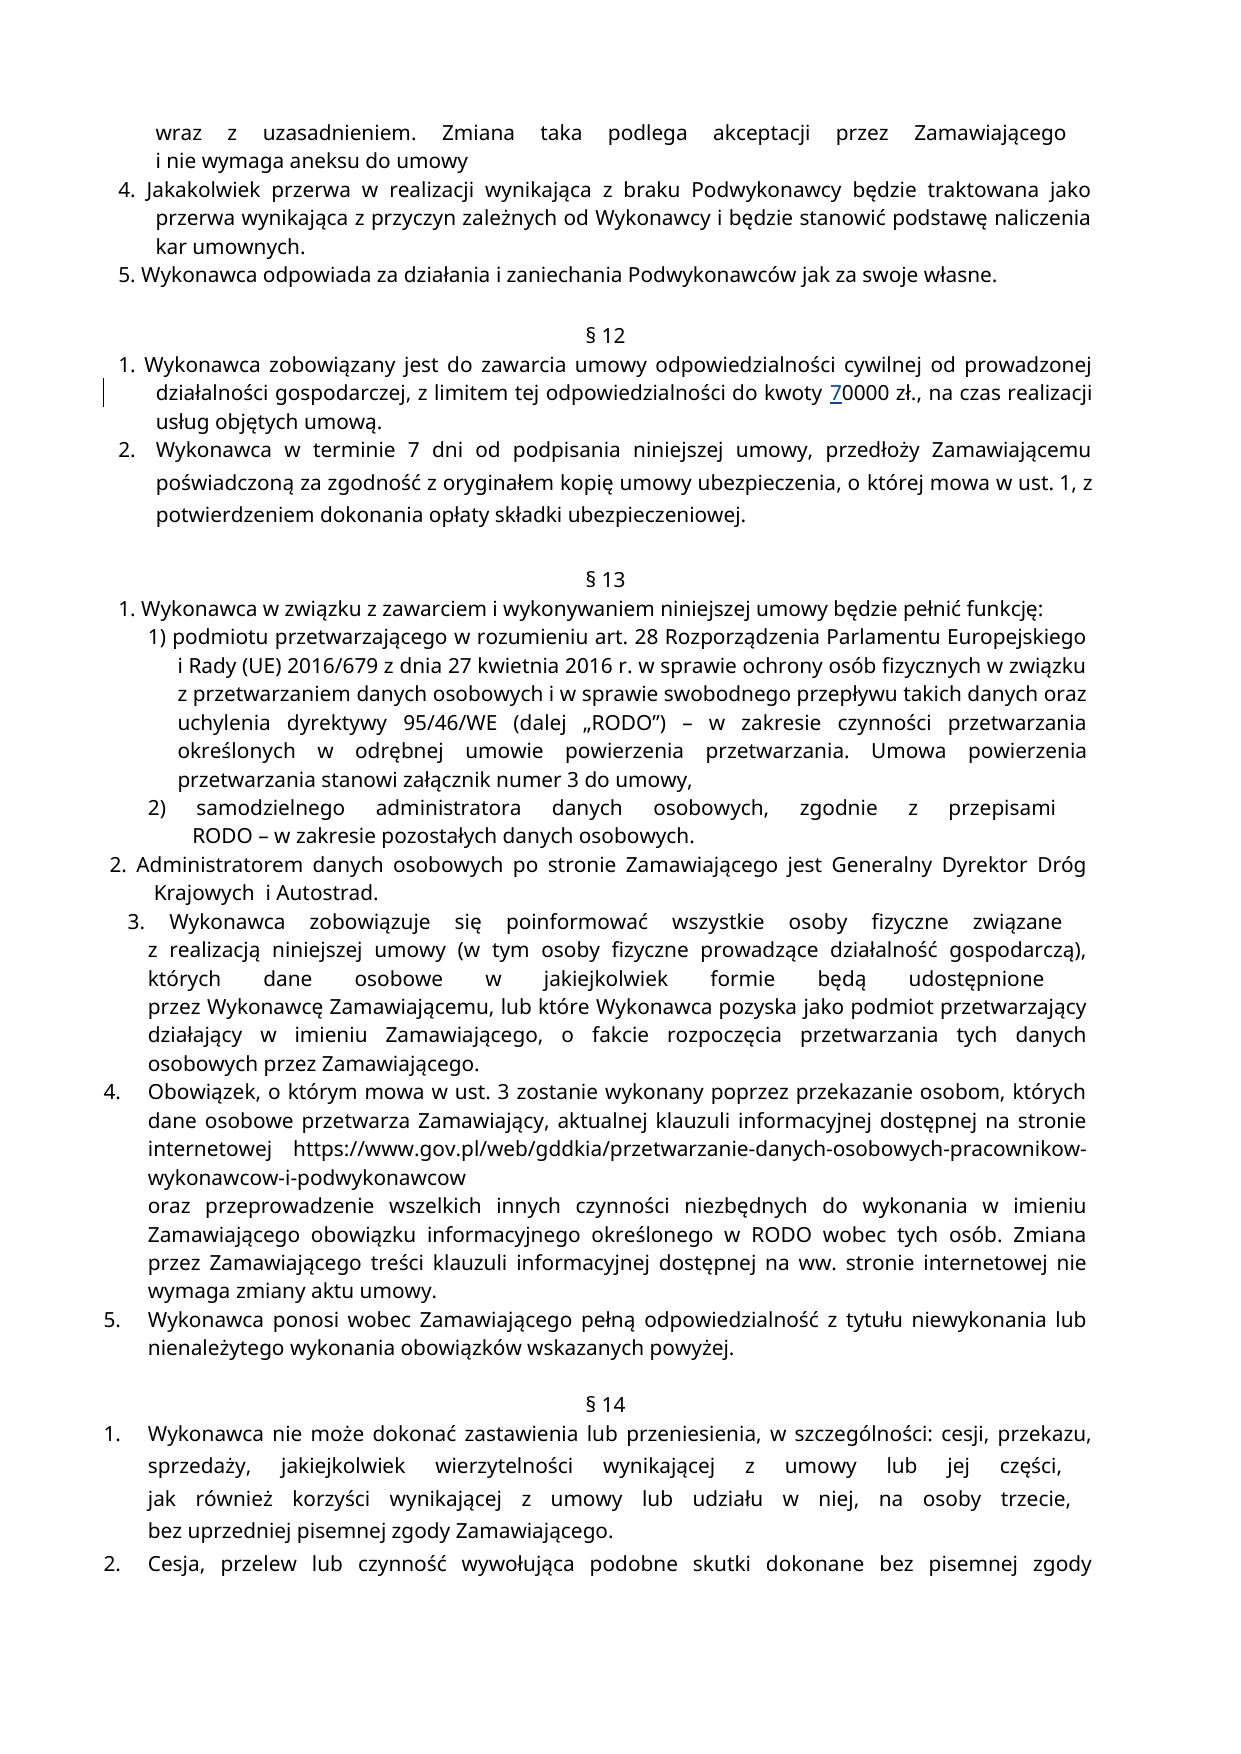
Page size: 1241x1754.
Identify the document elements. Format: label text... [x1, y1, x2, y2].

list Wykonawca nie może dokonać zastawienia lub przeniesienia, w szczególności: cesji, przekazu, sprzedaży, jakiejkolwiek wierzytelności wynikającej z umowy lub jej części, jak również korzyści wynikającej z umowy lub udziału w niej, na osoby trzecie, bez uprzedniej pisemnej zgody Zamawiającego. [103, 1419, 1093, 1545]
text § 13 [118, 566, 1093, 594]
text § 14 [118, 1390, 1093, 1419]
text 1. Wykonawca w związku z zawarciem i wykonywaniem niniejszej umowy będzie pełnić funkcję: [118, 594, 1087, 622]
text 3. Wykonawca zobowiązuje się poinformować wszystkie osoby fizyczne związane z realizacją niniejszej umowy (w tym osoby fizyczne prowadzące działalność gospodarczą), których dane osobowe w jakiejkolwiek formie będą udostępnione przez Wykonawcę Zamawiającemu, lub które Wykonawca pozyska jako podmiot przetwarzający działający w imieniu Zamawiającego, o fakcie rozpoczęcia przetwarzania tych danych osobowych przez Zamawiającego. [103, 907, 1087, 1077]
text 4. Jakakolwiek przerwa w realizacji wynikająca z braku Podwykonawcy będzie traktowana jako przerwa wynikająca z przyczyn zależnych od Wykonawcy i będzie stanowić podstawę naliczenia kar umownych. [118, 175, 1093, 260]
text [118, 118, 1093, 175]
text 1) podmiotu przetwarzającego w rozumieniu art. 28 Rozporządzenia Parlamentu Europejskiego i Rady (UE) 2016/679 z dnia 27 kwietnia 2016 r. w sprawie ochrony osób fizycznych w związku z przetwarzaniem danych osobowych i w sprawie swobodnego przepływu takich danych oraz uchylenia dyrektywy 95/46/WE (dalej „RODO”) – w zakresie czynności przetwarzania określonych w odrębnej umowie powierzenia przetwarzania. Umowa powierzenia przetwarzania stanowi załącznik numer 3 do umowy, [148, 622, 1087, 793]
text 4. Obowiązek, o którym mowa w ust. 3 zostanie wykonany poprzez przekazanie osobom, których dane osobowe przetwarza Zamawiający, aktualnej klauzuli informacyjnej dostępnej na stronie internetowej https://www.gov.pl/web/gddkia/przetwarzanie-danych-osobowych-pracownikow-wykonawcow-i-podwykonawcow oraz przeprowadzenie wszelkich innych czynności niezbędnych do wykonania w imieniu Zamawiającego obowiązku informacyjnego określonego w RODO wobec tych osób. Zmiana przez Zamawiającego treści klauzuli informacyjnej dostępnej na ww. stronie internetowej nie wymaga zmiany aktu umowy. [103, 1077, 1087, 1305]
text 1. Wykonawca zobowiązany jest do zawarcia umowy odpowiedzialności cywilnej od prowadzonej działalności gospodarczej, z limitem tej odpowiedzialności do kwoty 0000 zł., na czas realizacji usług objętych umową. [118, 350, 1093, 435]
text 2) samodzielnego administratora danych osobowych, zgodnie z przepisami RODO – w zakresie pozostałych danych osobowych. [148, 793, 1087, 850]
text 5. Wykonawca odpowiada za działania i zaniechania Podwykonawców jak za swoje własne. [118, 260, 1093, 289]
text § 12 [118, 321, 1093, 350]
list Wykonawca w terminie 7 dni od podpisania niniejszej umowy, przedłoży Zamawiającemu poświadczoną za zgodność z oryginałem kopię umowy ubezpieczenia, o której mowa w ust. 1, z potwierdzeniem dokonania opłaty składki ubezpieczeniowej. [118, 435, 1093, 529]
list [103, 1549, 1093, 1578]
text 5. Wykonawca ponosi wobec Zamawiającego pełną odpowiedzialność z tytułu niewykonania lub nienależytego wykonania obowiązków wskazanych powyżej. [103, 1305, 1087, 1362]
text 2. Administratorem danych osobowych po stronie Zamawiającego jest Generalny Dyrektor Dróg Krajowych i Autostrad. [109, 850, 1087, 907]
